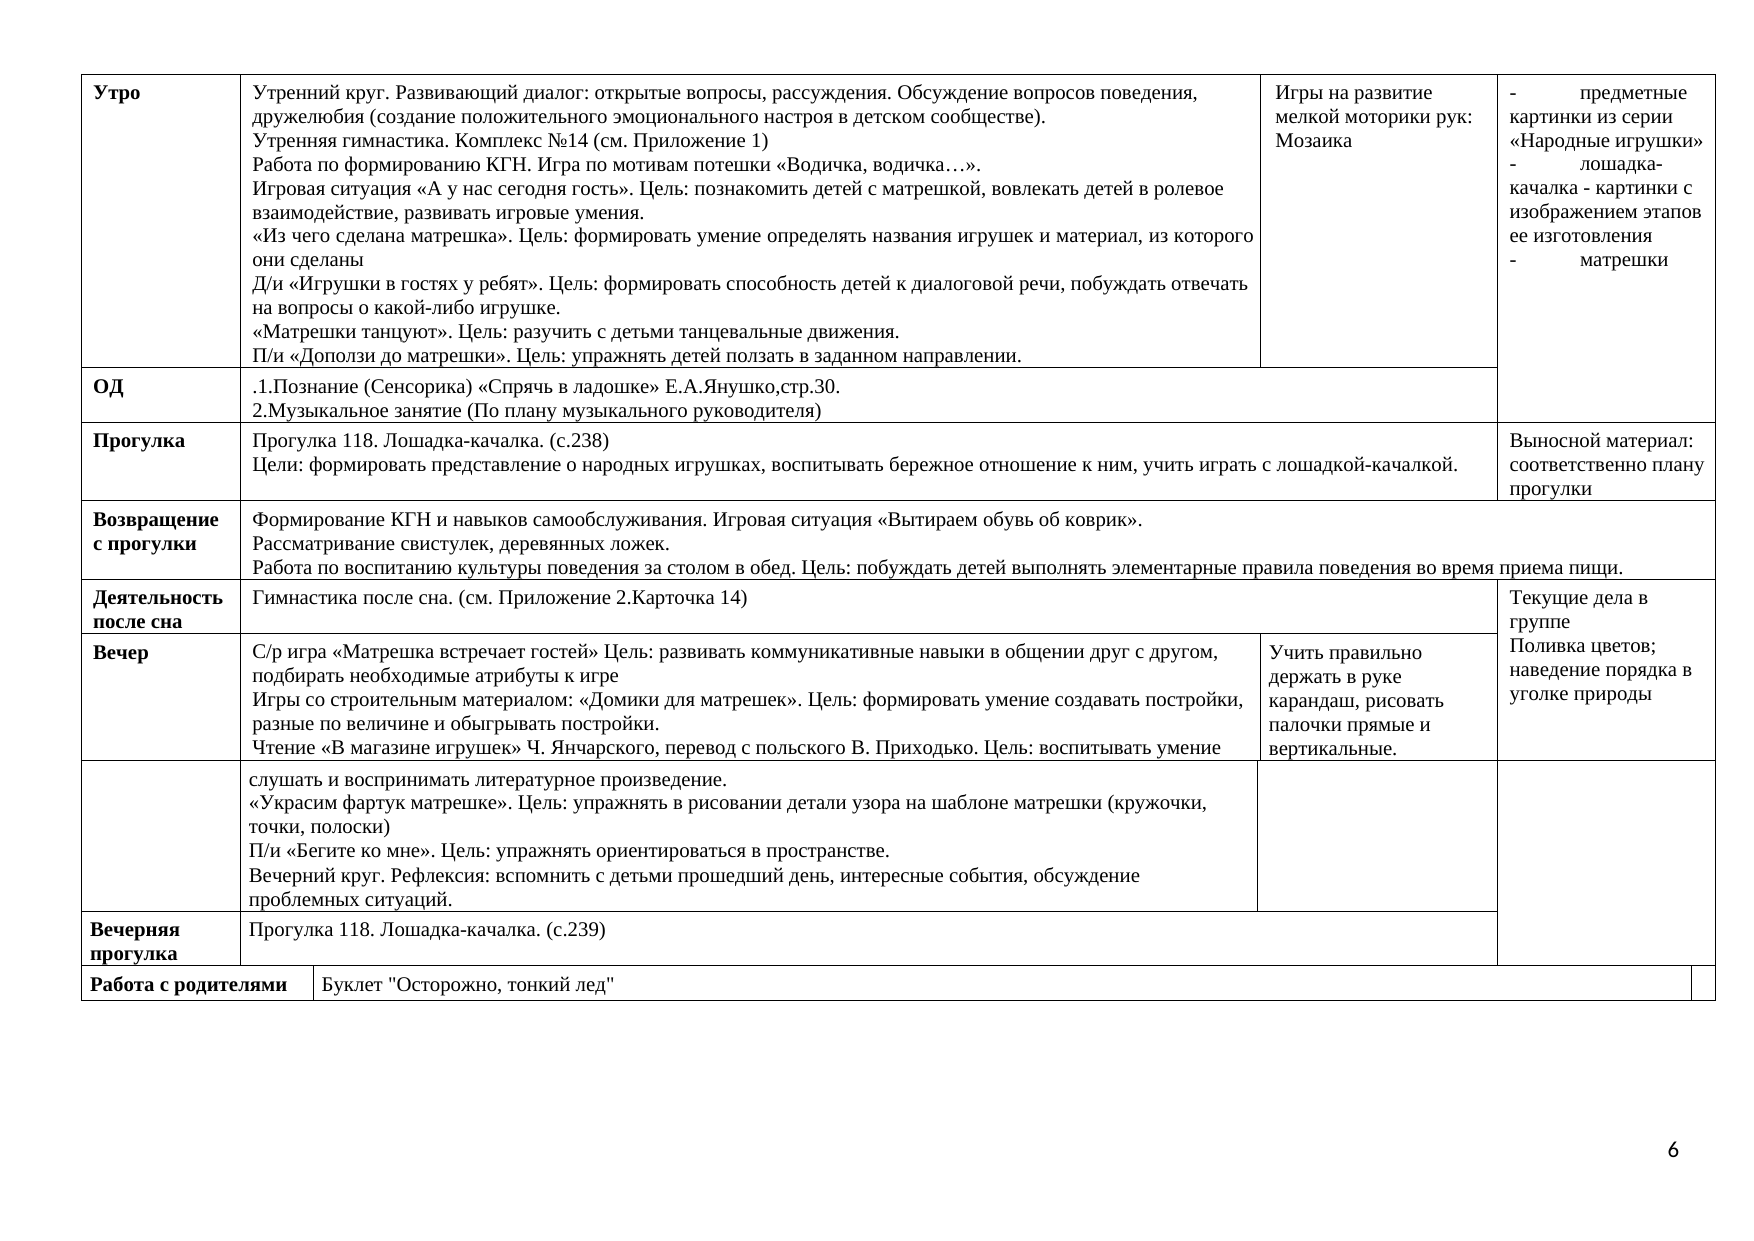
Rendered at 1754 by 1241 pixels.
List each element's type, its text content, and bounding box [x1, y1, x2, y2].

table_cell С/р игра «Матрешка встречает гостей» Цель: развивать коммуникативные навыки в общении друг с другом, подбирать необходимые атрибуты к игре Игры со строительным материалом: «Домики для матрешек». Цель: формировать умение создавать постройки, разные по величине и обыгрывать постройки. Чтение «В магазине игрушек» Ч. Янчарского, перевод с польского В. Приходько. Цель: воспитывать умение [241, 634, 1260, 760]
table_cell слушать и воспринимать литературное произведение. «Украсим фартук матрешке». Цель: упражнять в рисовании детали узора на шаблоне матрешки (кружочки, точки, полоски) П/и «Бегите ко мне». Цель: упражнять ориентироваться в пространстве. Вечерний круг. Рефлексия: вспомнить с детьми прошедший день, интересные события, обсуждение проблемных ситуаций. [241, 761, 1257, 911]
table_cell Буклет "Осторожно, тонкий лед" [314, 966, 1691, 1000]
table_cell Вечер [82, 634, 240, 760]
table_cell [82, 761, 240, 911]
table_cell Утро [82, 75, 240, 367]
table_cell Учить правильно держать в руке карандаш, рисовать палочки прямые и вертикальные. [1261, 634, 1497, 760]
table_cell Текущие дела в группе Поливка цветов; наведение порядка в уголке природы [1498, 580, 1715, 760]
table_cell Формирование КГН и навыков самообслуживания. Игровая ситуация «Вытираем обувь об коврик». Рассматривание свистулек, деревянных ложек. Работа по воспитанию культуры поведения за столом в обед. Цель: побуждать детей выполнять элементарные правила поведения во время приема пищи. [241, 501, 1715, 579]
table_cell Прогулка 118. Лошадка-качалка. (с.238) Цели: формировать представление о народных игрушках, воспитывать бережное отношение к ним, учить играть с лошадкой-качалкой. [241, 423, 1497, 500]
table_cell Утренний круг. Развивающий диалог: открытые вопросы, рассуждения. Обсуждение вопросов поведения, дружелюбия (создание положительного эмоционального настроя в детском сообществе). Утренняя гимнастика. Комплекс №14 (см. Приложение 1) Работа по формированию КГН. Игра по мотивам потешки «Водичка, водичка…». Игровая ситуация «А у нас сегодня гость». Цель: познакомить детей с матрешкой, вовлекать детей в ролевое взаимодействие, развивать игровые умения. «Из чего сделана матрешка». Цель: формировать умение определять названия игрушек и материал, из которого они сделаны Д/и «Игрушки в гостях у ребят». Цель: формировать способность детей к диалоговой речи, побуждать отвечать на вопросы о какой-либо игрушке. «Матрешки танцуют». Цель: разучить с детьми танцевальные движения. П/и «Доползи до матрешки». Цель: упражнять детей ползать в заданном направлении. [241, 75, 1260, 367]
table_cell Прогулка [82, 423, 240, 500]
table_cell [1692, 966, 1715, 1000]
table_cell [1258, 761, 1497, 911]
table_cell .1.Познание (Сенсорика) «Спрячь в ладошке» Е.А.Янушко,стр.30. 2.Музыкальное занятие (По плану музыкального руководителя) [241, 368, 1497, 422]
table_cell Выносной материал: соответственно плану прогулки [1498, 423, 1715, 500]
table_cell Работа с родителями [82, 966, 313, 1000]
table_cell Гимнастика после сна. (см. Приложение 2.Карточка 14) [241, 580, 1497, 633]
table_cell Деятельность после сна [82, 580, 240, 633]
table_cell Игры на развитие мелкой моторики рук: Мозаика [1261, 75, 1497, 367]
table_cell ОД [82, 368, 240, 422]
table_cell Возвращение с прогулки [82, 501, 240, 579]
table_cell Прогулка 118. Лошадка-качалка. (с.239) [241, 912, 1497, 965]
table_cell предметные картинки из серии «Народные игрушки» лошадка-качалка - картинки с изображением этапов ее изготовления матрешки [1498, 75, 1715, 422]
table_cell [1498, 761, 1715, 965]
table_cell Вечерняя прогулка [82, 912, 240, 965]
